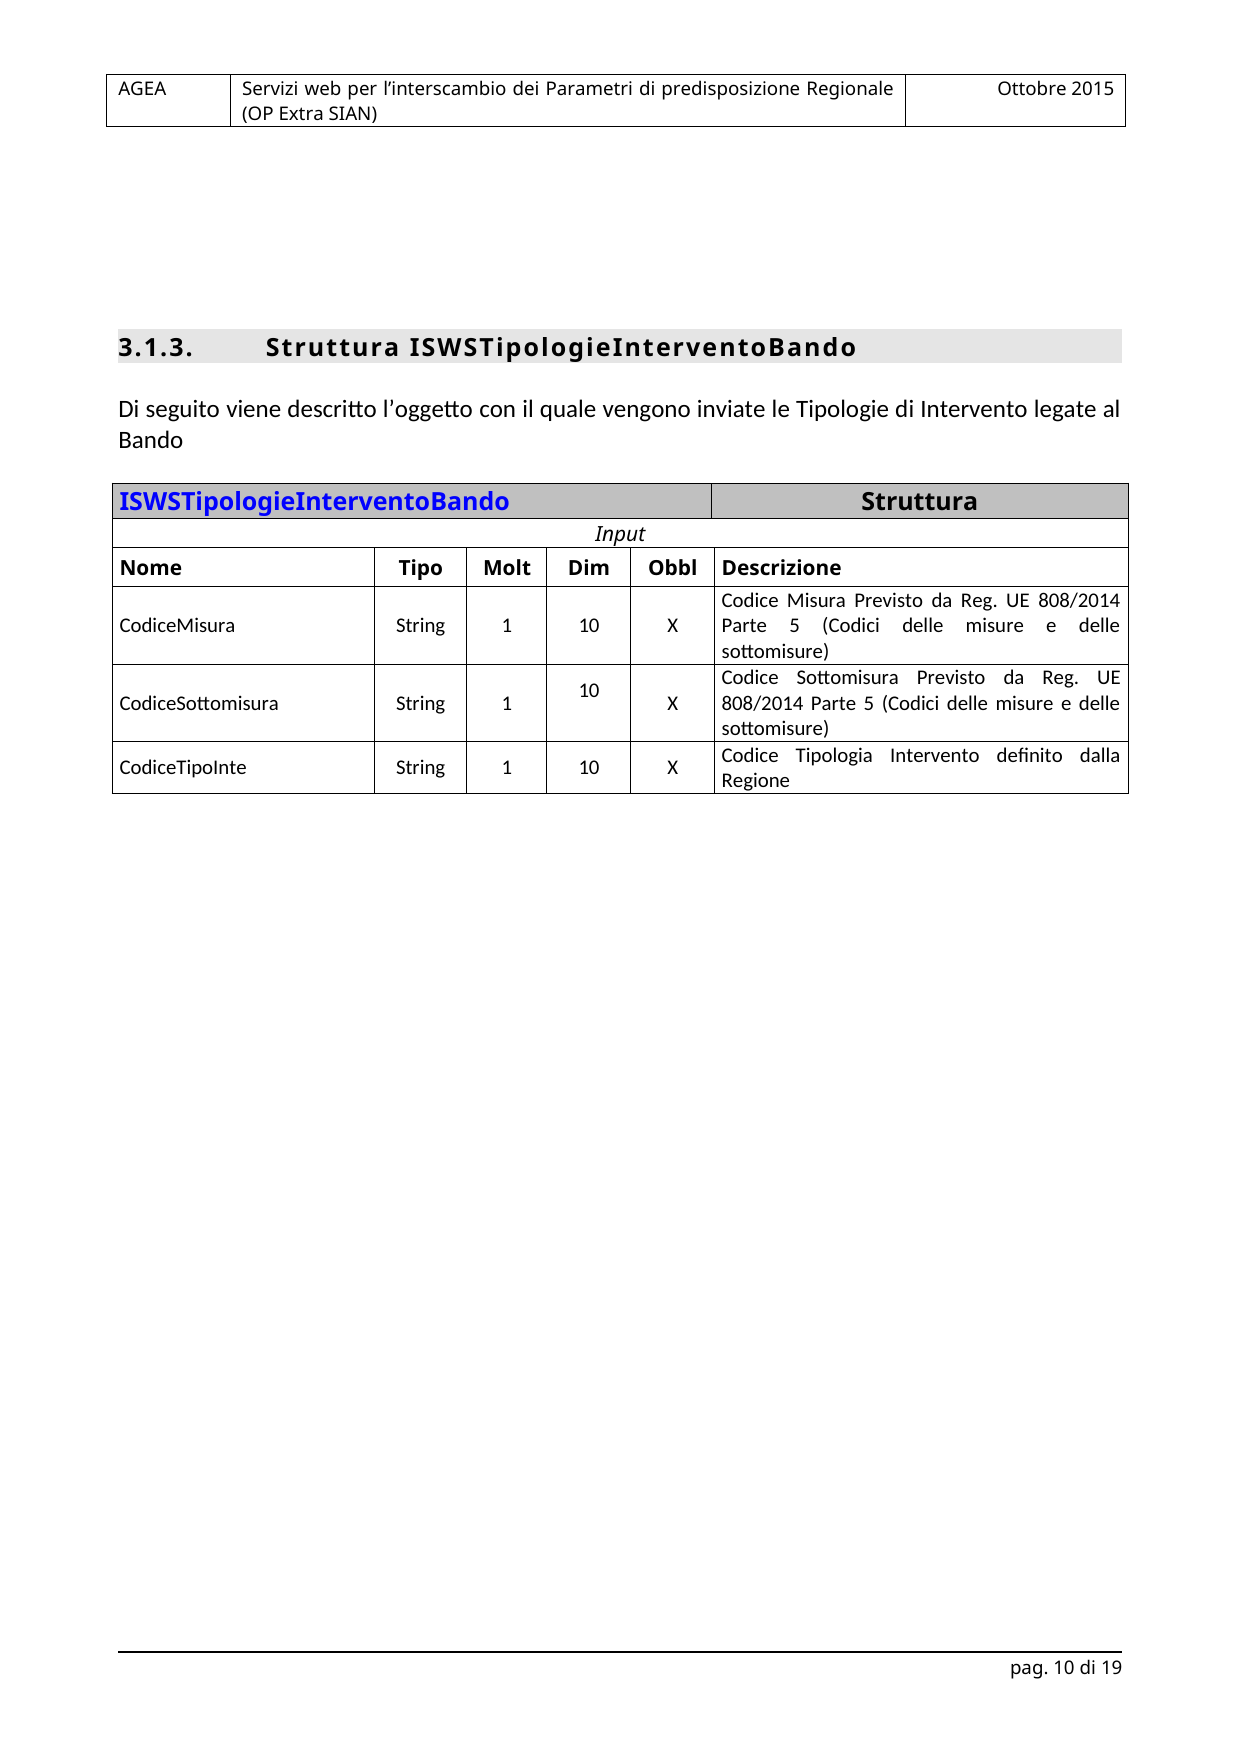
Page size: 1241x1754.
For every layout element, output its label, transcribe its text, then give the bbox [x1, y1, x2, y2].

table_cell 1 [467, 587, 546, 663]
table_cell X [631, 587, 714, 663]
table_cell 1 [467, 742, 546, 793]
table_cell Codice Tipologia Intervento definito dalla Regione [715, 742, 1128, 793]
list Di seguito viene descritto l’oggetto con il quale vengono inviate le Tipologie di Intervento legate al Bando [118, 393, 1122, 454]
table_cell CodiceTipoInte [113, 742, 374, 793]
table_cell String [375, 742, 466, 793]
table_cell Codice Misura Previsto da Reg. UE 808/2014 Parte 5 (Codici delle misure e delle sottomisure) [715, 587, 1128, 663]
table_cell 10 [547, 742, 630, 793]
table_cell 10 [547, 587, 630, 663]
table_header ISWSTipologieInterventoBando [113, 484, 711, 518]
table_cell X [631, 742, 714, 793]
table_header Struttura [712, 484, 1128, 518]
table_cell 1 [467, 665, 546, 741]
table_cell Dim [547, 548, 630, 586]
table_cell Molt [467, 548, 546, 586]
table_cell String [375, 587, 466, 663]
table_cell 10 [547, 665, 630, 741]
table_cell Input [113, 519, 1128, 547]
table_cell CodiceMisura [113, 587, 374, 663]
table_cell String [375, 665, 466, 741]
table_cell CodiceSottomisura [113, 665, 374, 741]
table_cell X [631, 665, 714, 741]
table_cell Descrizione [715, 548, 1128, 586]
table_cell Obbl [631, 548, 714, 586]
list Struttura ISWSTipologieInterventoBando [118, 329, 1122, 363]
table_cell Nome [113, 548, 374, 586]
table_cell Codice Sottomisura Previsto da Reg. UE 808/2014 Parte 5 (Codici delle misure e delle sottomisure) [715, 665, 1128, 741]
table_cell Tipo [375, 548, 466, 586]
